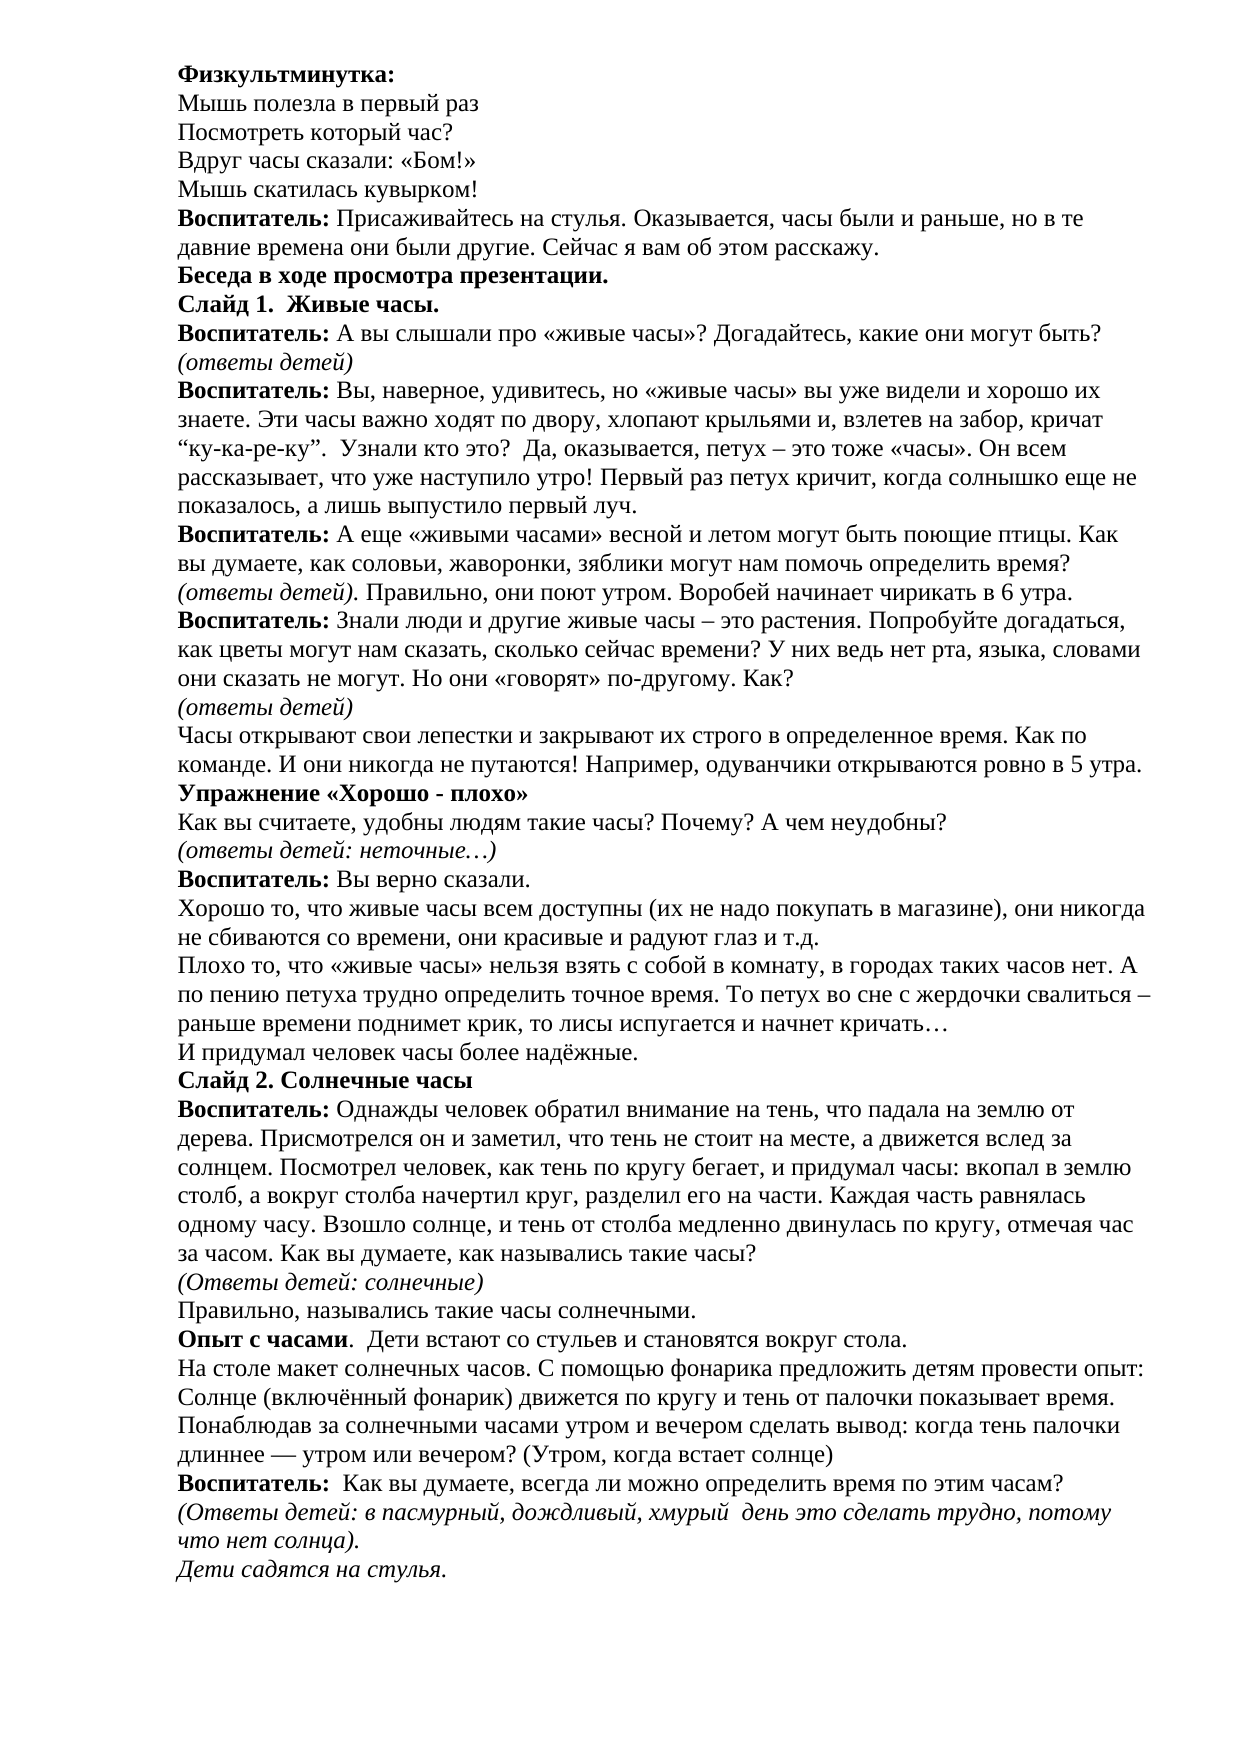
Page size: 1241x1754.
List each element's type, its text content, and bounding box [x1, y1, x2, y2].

text На столе макет солнечных часов. С помощью фонарика предложить детям провести опыт: Солнце (включённый фонарик) движется по кругу и тень от палочки показывает время. [177, 1353, 1152, 1410]
text (Ответы детей: солнечные) [177, 1267, 1152, 1295]
text (ответы детей) [177, 347, 1152, 375]
text Мышь скатилась кувырком! [177, 174, 1152, 203]
text И придумал человек часы более надёжные. [177, 1037, 1152, 1065]
text (Ответы детей: в пасмурный, дождливый, хмурый день это сделать трудно, потому что нет солнца). [177, 1497, 1152, 1554]
text Плохо то, что «живые часы» нельзя взять с собой в комнату, в городах таких часов нет. А по пению петуха трудно определить точное время. То петух во сне с жердочки свалиться – раньше времени поднимет крик, то лисы испугается и начнет кричать… [177, 950, 1152, 1037]
text Воспитатель: Знали люди и другие живые часы – это растения. Попробуйте догадаться, как цветы могут нам сказать, сколько сейчас времени? У них ведь нет рта, языка, словами они сказать не могут. Но они «говорят» по-другому. Как? [177, 605, 1152, 692]
text Упражнение «Хорошо - плохо» [177, 778, 1152, 807]
text Опыт с часами. Дети встают со стульев и становятся вокруг стола. [177, 1324, 1152, 1353]
text Воспитатель: Однажды человек обратил внимание на тень, что падала на землю от дерева. Присмотрелся он и заметил, что тень не стоит на месте, а движется вслед за солнцем. Посмотрел человек, как тень по кругу бегает, и придумал часы: вкопал в землю столб, а вокруг столба начертил круг, разделил его на части. Каждая часть равнялась одному часу. Взошло солнце, и тень от столба медленно двинулась по кругу, отмечая час за часом. Как вы думаете, как назывались такие часы? [177, 1094, 1152, 1267]
text Понаблюдав за солнечными часами утром и вечером сделать вывод: когда тень палочки длиннее — утром или вечером? (Утром, когда встает солнце) [177, 1410, 1152, 1468]
text (ответы детей) [177, 692, 1152, 720]
text Беседа в ходе просмотра презентации. [177, 260, 1152, 289]
text Воспитатель: Как вы думаете, всегда ли можно определить время по этим часам? [177, 1468, 1152, 1497]
text Воспитатель: Присаживайтесь на стулья. Оказывается, часы были и раньше, но в те давние времена они были другие. Сейчас я вам об этом расскажу. [177, 203, 1152, 260]
text Правильно, назывались такие часы солнечными. [177, 1295, 1152, 1324]
text Воспитатель: Вы, наверное, удивитесь, но «живые часы» вы уже видели и хорошо их знаете. Эти часы важно ходят по двору, хлопают крыльями и, взлетев на забор, кричат “ку-ка-ре-ку”. Узнали кто это? Да, оказывается, петух – это тоже «часы». Он всем рассказывает, что уже наступило утро! Первый раз петух кричит, когда солнышко еще не показалось, а лишь выпустило первый луч. [177, 375, 1152, 519]
text Дети садятся на стулья. [177, 1554, 1152, 1583]
text Воспитатель: Вы верно сказали. [177, 864, 1152, 893]
text Воспитатель: А вы слышали про «живые часы»? Догадайтесь, какие они могут быть? [177, 318, 1152, 347]
text Как вы считаете, удобны людям такие часы? Почему? А чем неудобны? [177, 807, 1152, 835]
text Вдруг часы сказали: «Бом!» [177, 145, 1152, 174]
text Мышь полезла в первый раз [177, 88, 1152, 117]
text Слайд 1. Живые часы. [177, 289, 1152, 318]
text Часы открывают свои лепестки и закрывают их строго в определенное время. Как по команде. И они никогда не путаются! Например, одуванчики открываются ровно в 5 утра. [177, 720, 1152, 778]
text (ответы детей: неточные…) [177, 835, 1152, 864]
text Посмотреть который час? [177, 117, 1152, 145]
text Воспитатель: А еще «живыми часами» весной и летом могут быть поющие птицы. Как вы думаете, как соловьи, жаворонки, зяблики могут нам помочь определить время? (ответы детей). Правильно, они поют утром. Воробей начинает чирикать в 6 утра. [177, 519, 1152, 605]
text Физкультминутка: [177, 59, 1152, 88]
text Хорошо то, что живые часы всем доступны (их не надо покупать в магазине), они никогда не сбиваются со времени, они красивые и радуют глаз и т.д. [177, 893, 1152, 950]
text Слайд 2. Солнечные часы [177, 1065, 1152, 1094]
